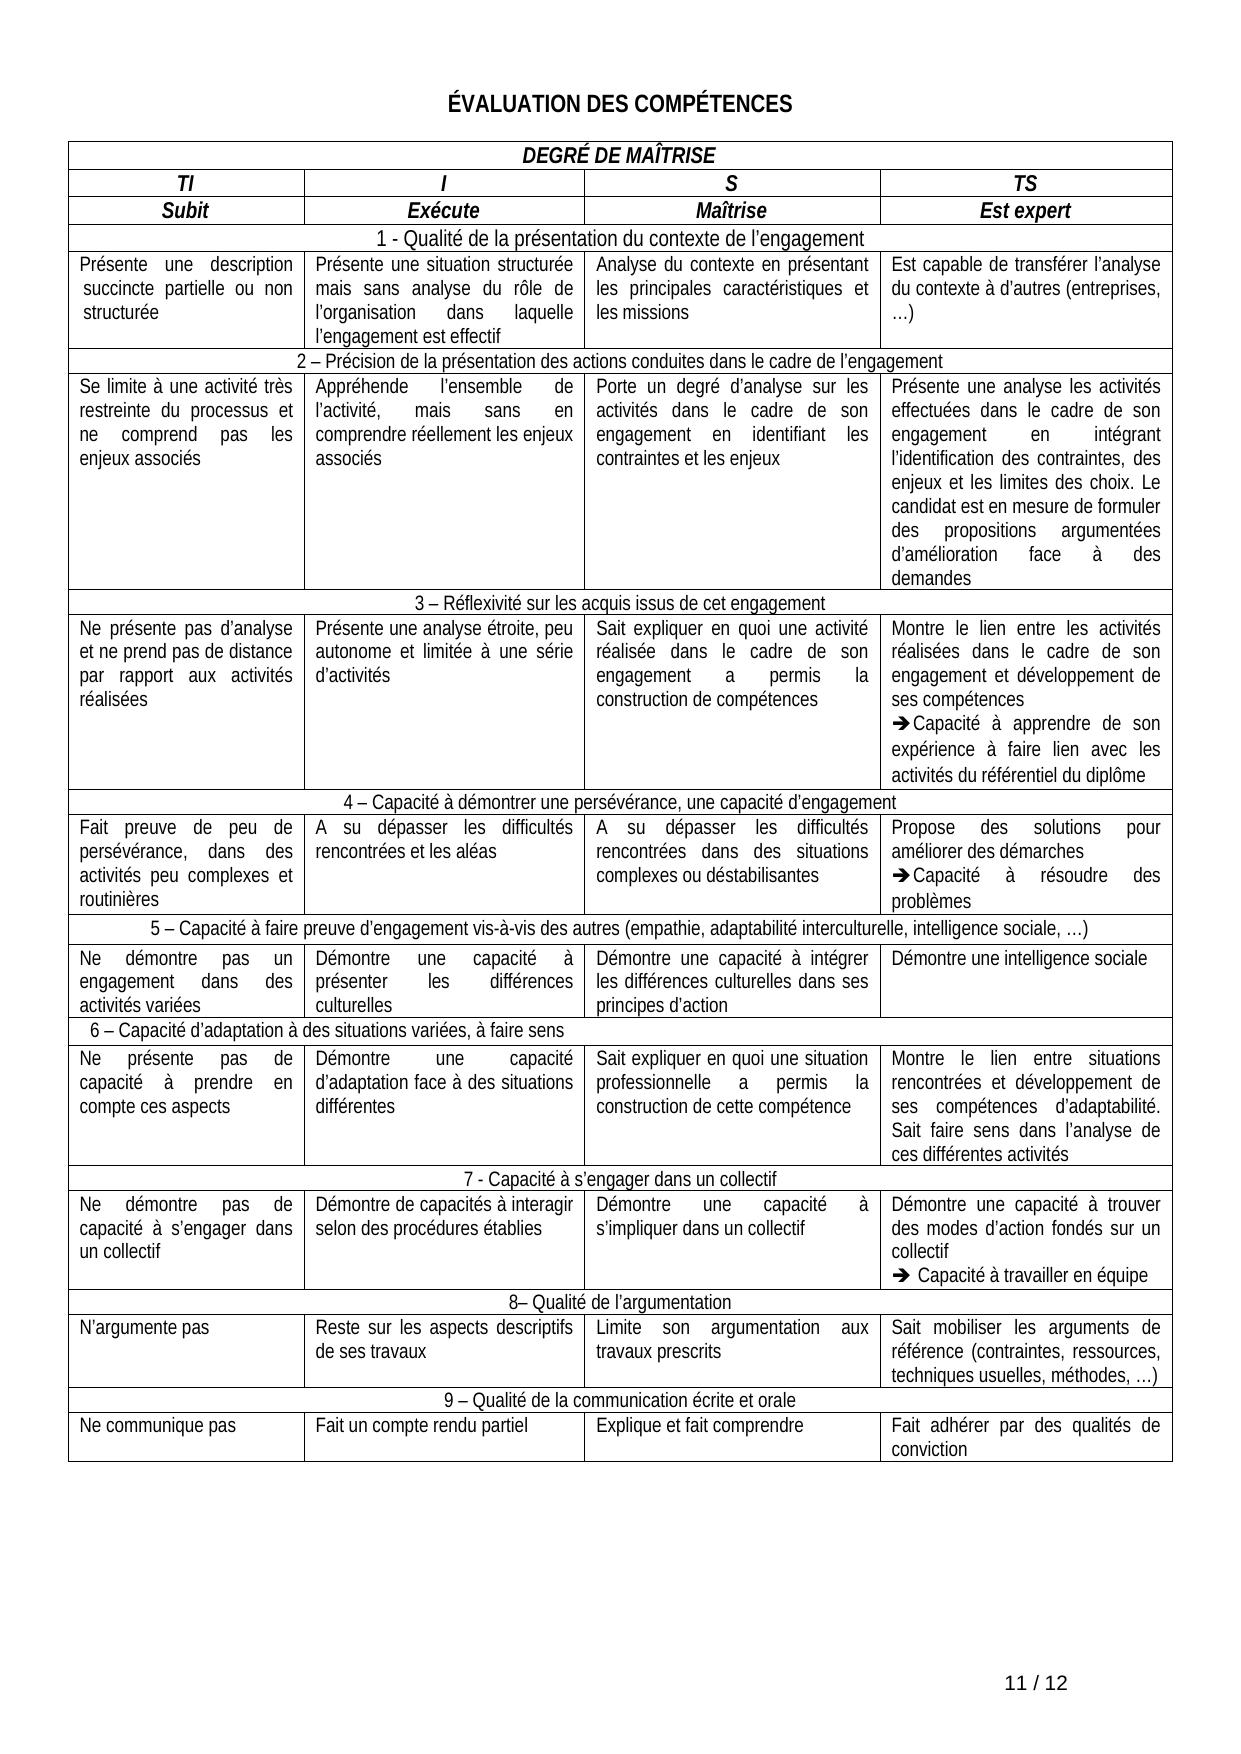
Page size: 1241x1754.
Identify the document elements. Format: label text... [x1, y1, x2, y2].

table_cell 6 – Capacité d’adaptation à des situations variées, à faire sens [69, 1018, 1172, 1044]
table_cell 8– Qualité de l’argumentation [69, 1290, 1172, 1314]
table_cell Ne démontre pas de capacité à s’engager dans un collectif [69, 1191, 304, 1289]
table_cell Démontre une intelligence sociale [881, 945, 1172, 1017]
table_cell Explique et fait comprendre [585, 1413, 880, 1461]
table_cell Montre le lien entre les activités réalisées dans le cadre de son engagement et développement de ses compétences Capacité à apprendre de son expérience à faire lien avec les activités du référentiel du diplôme [881, 615, 1172, 789]
table_cell Fait adhérer par des qualités de conviction [881, 1413, 1172, 1461]
table_cell Présente une situation structurée mais sans analyse du rôle de l’organisation dans laquelle l’engagement est effectif [305, 252, 584, 348]
table_cell Sait expliquer en quoi une activité réalisée dans le cadre de son engagement a permis la construction de compétences [585, 615, 880, 789]
table_cell Analyse du contexte en présentant les principales caractéristiques et les missions [585, 252, 880, 348]
table_cell Fait preuve de peu de persévérance, dans des activités peu complexes et routinières [69, 815, 304, 914]
table_cell N’argumente pas [69, 1315, 304, 1387]
table_cell A su dépasser les difficultés rencontrées et les aléas [305, 815, 584, 914]
table_cell Subit [69, 197, 304, 223]
table_cell Fait un compte rendu partiel [305, 1413, 584, 1461]
table_cell Reste sur les aspects descriptifs de ses travaux [305, 1315, 584, 1387]
table_cell Présente une analyse étroite, peu autonome et limitée à une série d’activités [305, 615, 584, 789]
table_cell Démontre une capacité à s’impliquer dans un collectif [585, 1191, 880, 1289]
table_cell Sait mobiliser les arguments de référence (contraintes, ressources, techniques usuelles, méthodes, …) [881, 1315, 1172, 1387]
table_cell Porte un degré d’analyse sur les activités dans le cadre de son engagement en identifiant les contraintes et les enjeux [585, 374, 880, 589]
table_cell Démontre une capacité à intégrer les différences culturelles dans ses principes d’action [585, 945, 880, 1017]
table_cell Démontre de capacités à interagir selon des procédures établies [305, 1191, 584, 1289]
table_cell Démontre une capacité à trouver des modes d’action fondés sur un collectif Capacité à travailler en équipe [881, 1191, 1172, 1289]
table_cell Présente une description succincte partielle ou non structurée [69, 252, 304, 348]
table_cell 7 - Capacité à s’engager dans un collectif [69, 1166, 1172, 1190]
table_cell Maîtrise [585, 197, 880, 223]
table_cell Ne présente pas de capacité à prendre en compte ces aspects [69, 1046, 304, 1165]
table_cell Présente une analyse les activités effectuées dans le cadre de son engagement en intégrant l’identification des contraintes, des enjeux et les limites des choix. Le candidat est en mesure de formuler des propositions argumentées d’amélioration face à des demandes [881, 374, 1172, 589]
table_cell 5 – Capacité à faire preuve d’engagement vis-à-vis des autres (empathie, adaptabilité interculturelle, intelligence sociale, …) [69, 915, 1172, 944]
table_cell Ne démontre pas un engagement dans des activités variées [69, 945, 304, 1017]
text ÉVALUATION DES COMPÉTENCES [89, 89, 1152, 117]
table_cell TI [69, 170, 304, 196]
table_cell Appréhende l’ensemble de l’activité, mais sans en comprendre réellement les enjeux associés [305, 374, 584, 589]
table_cell 2 – Précision de la présentation des actions conduites dans le cadre de l’engagement [69, 349, 1172, 373]
table_cell 9 – Qualité de la communication écrite et orale [69, 1388, 1172, 1412]
table_cell 1 - Qualité de la présentation du contexte de l’engagement [69, 225, 1172, 251]
table_cell Se limite à une activité très restreinte du processus et ne comprend pas les enjeux associés [69, 374, 304, 589]
table_cell A su dépasser les difficultés rencontrées dans des situations complexes ou déstabilisantes [585, 815, 880, 914]
table_cell Est capable de transférer l’analyse du contexte à d’autres (entreprises, …) [881, 252, 1172, 348]
table_header DEGRÉ DE MAÎTRISE [69, 142, 1172, 169]
table_cell S [585, 170, 880, 196]
table_cell Ne présente pas d’analyse et ne prend pas de distance par rapport aux activités réalisées [69, 615, 304, 789]
table_cell 4 – Capacité à démontrer une persévérance, une capacité d’engagement [69, 790, 1172, 814]
table_cell 3 – Réflexivité sur les acquis issus de cet engagement [69, 590, 1172, 614]
table_cell Démontre une capacité d’adaptation face à des situations différentes [305, 1046, 584, 1165]
table_cell I [305, 170, 584, 196]
table_cell Exécute [305, 197, 584, 223]
table_cell Montre le lien entre situations rencontrées et développement de ses compétences d’adaptabilité. Sait faire sens dans l’analyse de ces différentes activités [881, 1046, 1172, 1165]
table_cell Est expert [881, 197, 1172, 223]
table_cell TS [881, 170, 1172, 196]
table_cell Propose des solutions pour améliorer des démarches Capacité à résoudre des problèmes [881, 815, 1172, 914]
table_cell Sait expliquer en quoi une situation professionnelle a permis la construction de cette compétence [585, 1046, 880, 1165]
table_cell Démontre une capacité à présenter les différences culturelles [305, 945, 584, 1017]
table_cell Limite son argumentation aux travaux prescrits [585, 1315, 880, 1387]
table_cell Ne communique pas [69, 1413, 304, 1461]
